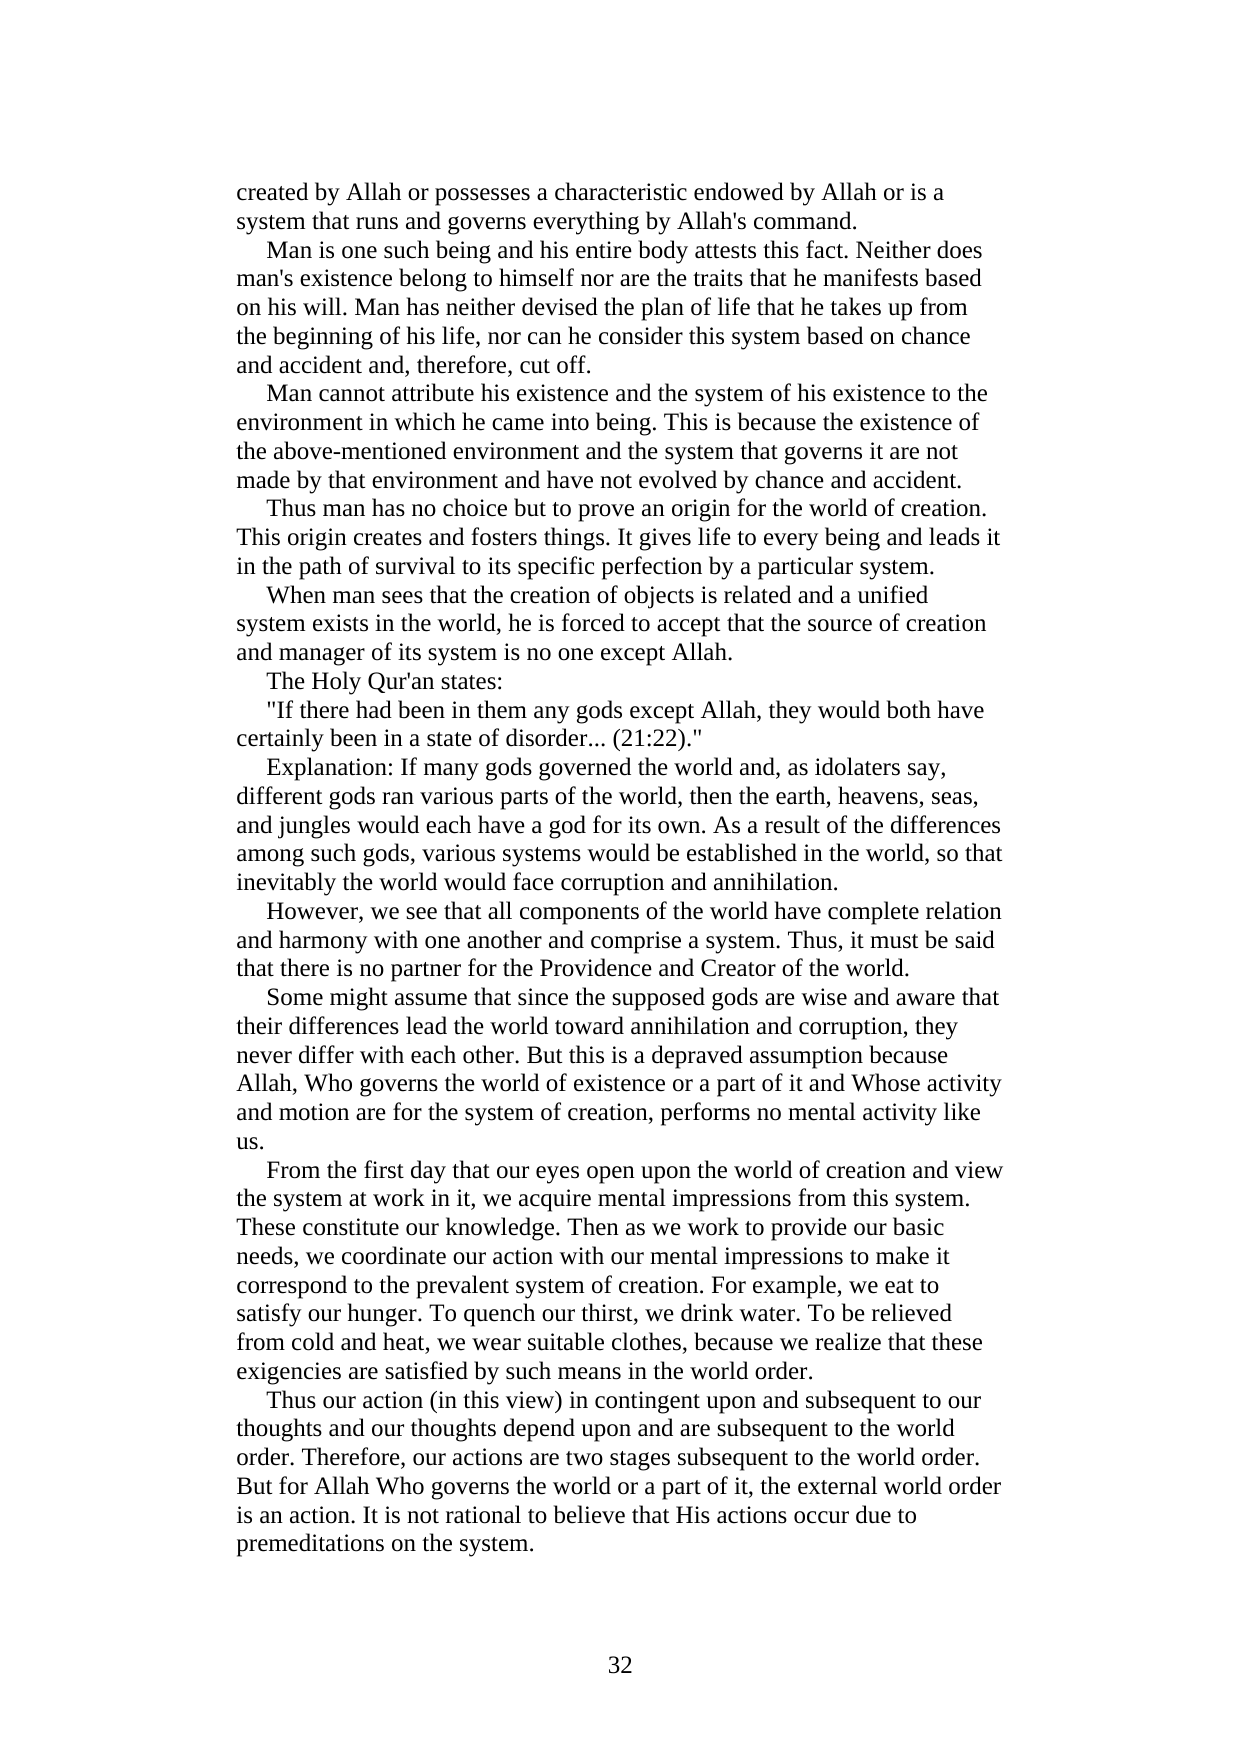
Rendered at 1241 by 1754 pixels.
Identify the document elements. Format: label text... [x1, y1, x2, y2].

text From the first day that our eyes open upon the world of creation and view the system at work in it, we acquire mental impressions from this system. These constitute our knowledge. Then as we work to provide our basic needs, we coordinate our action with our mental impressions to make it correspond to the prevalent system of creation. For example, we eat to satisfy our hunger. To quench our thirst, we drink water. To be relieved from cold and heat, we wear suitable clothes, because we realize that these exigencies are satisfied by such means in the world order. [236, 1155, 1004, 1385]
text Man cannot attribute his existence and the system of his existence to the environment in which he came into being. This is because the existence of the above-mentioned environment and the system that governs it are not made by that environment and have not evolved by chance and accident. [236, 378, 1004, 493]
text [236, 177, 1004, 235]
text Some might assume that since the supposed gods are wise and aware that their differences lead the world toward annihilation and corruption, they never differ with each other. But this is a depraved assumption because Allah, Who governs the world of existence or a part of it and Whose activity and motion are for the system of creation, performs no mental activity like us. [236, 982, 1004, 1155]
text "If there had been in them any gods except Allah, they would both have certainly been in a state of disorder... (21:22)." [236, 695, 1004, 752]
text Explanation: If many gods governed the world and, as idolaters say, different gods ran various parts of the world, then the earth, heavens, seas, and jungles would each have a god for its own. As a result of the differences among such gods, various systems would be established in the world, so that inevitably the world would face corruption and annihilation. [236, 752, 1004, 896]
text The Holy Qur'an states: [236, 666, 1004, 695]
text Thus man has no choice but to prove an origin for the world of creation. This origin creates and fosters things. It gives life to every being and leads it in the path of survival to its specific perfection by a particular system. [236, 493, 1004, 580]
text However, we see that all components of the world have complete relation and harmony with one another and comprise a system. Thus, it must be said that there is no partner for the Providence and Creator of the world. [236, 896, 1004, 982]
text When man sees that the creation of objects is related and a unified system exists in the world, he is forced to accept that the source of creation and manager of its system is no one except Allah. [236, 580, 1004, 666]
text Man is one such being and his entire body attests this fact. Neither does man's existence belong to himself nor are the traits that he manifests based on his will. Man has neither devised the plan of life that he takes up from the beginning of his life, nor can he consider this system based on chance and accident and, therefore, cut off. [236, 235, 1004, 378]
text Thus our action (in this view) in contingent upon and subsequent to our thoughts and our thoughts depend upon and are subsequent to the world order. Therefore, our actions are two stages subsequent to the world order. But for Allah Who governs the world or a part of it, the external world order is an action. It is not rational to believe that His actions occur due to premeditations on the system. [236, 1385, 1004, 1557]
